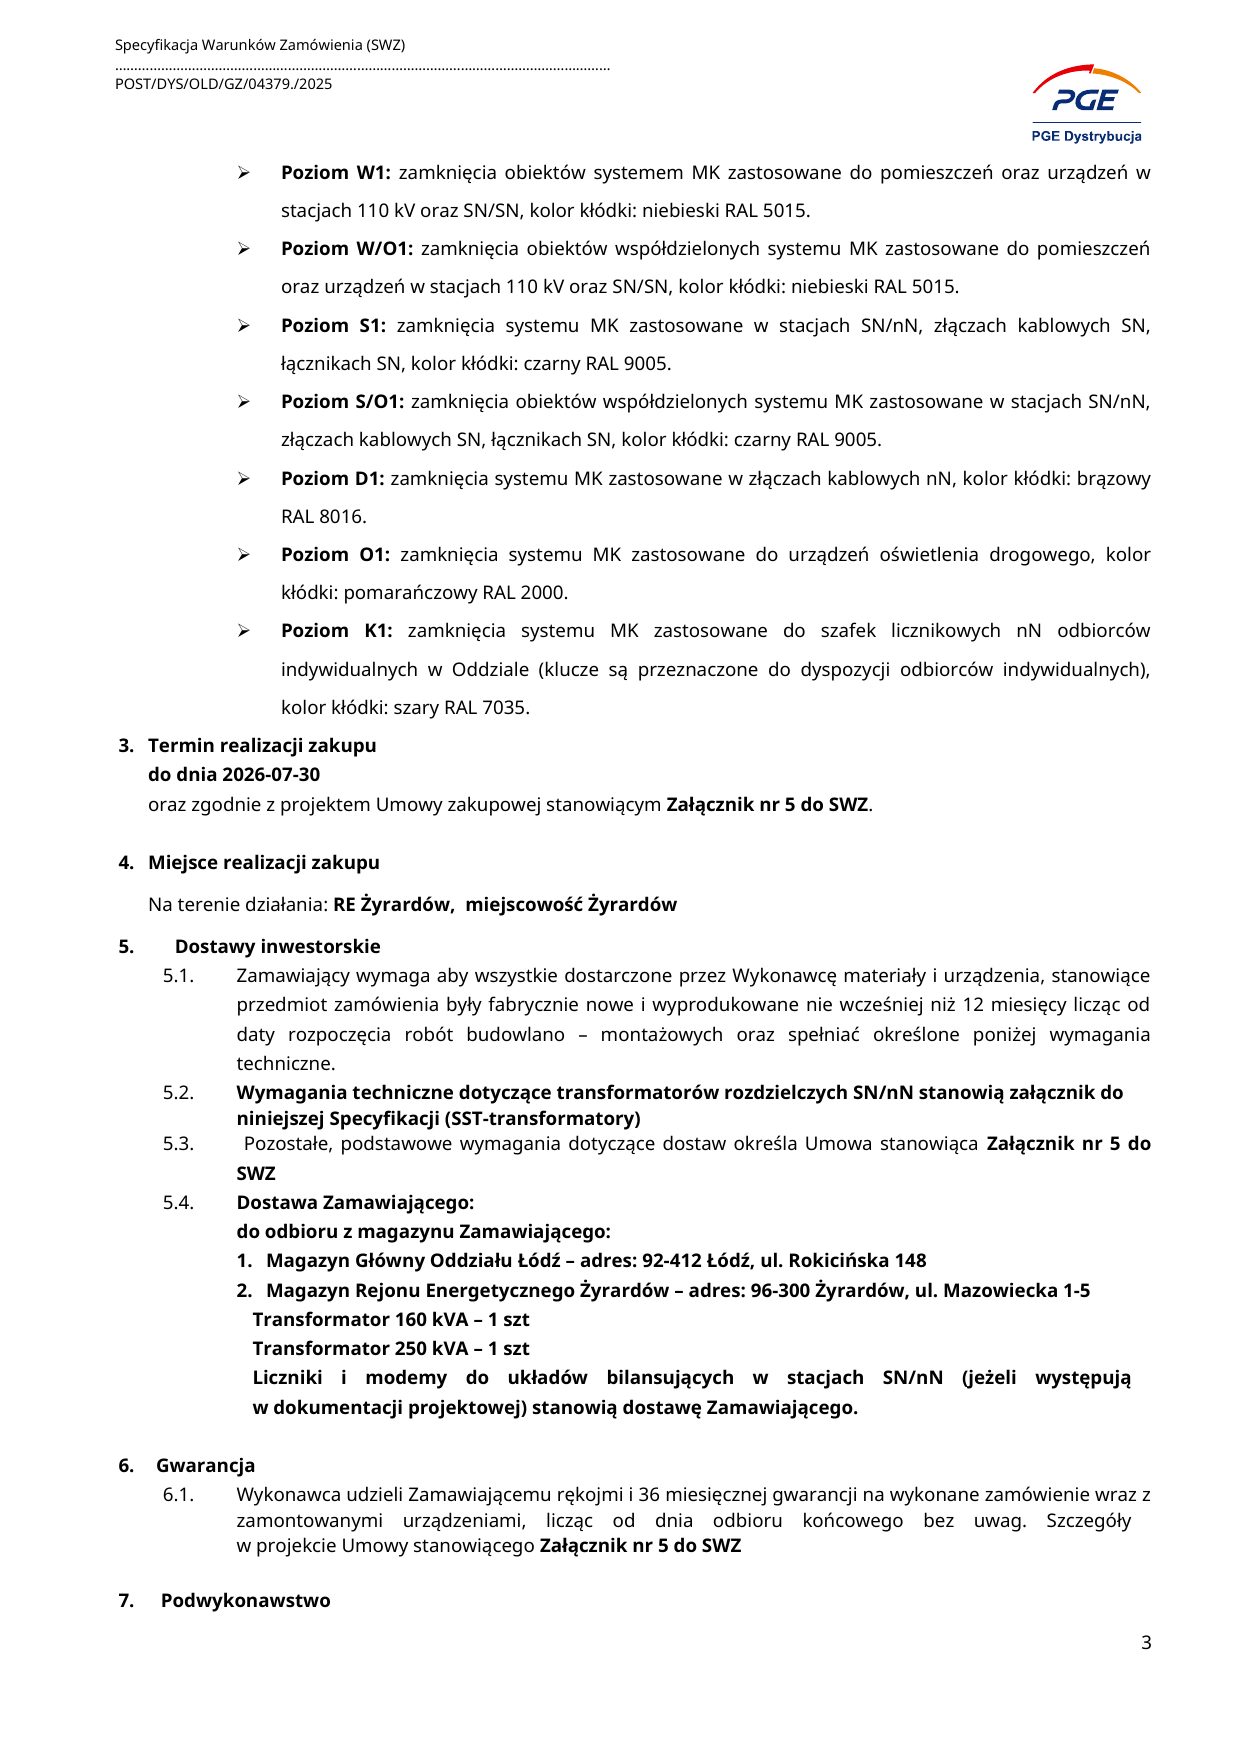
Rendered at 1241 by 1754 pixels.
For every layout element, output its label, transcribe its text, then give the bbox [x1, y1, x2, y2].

list Zamawiający wymaga aby wszystkie dostarczone przez Wykonawcę materiały i urządzenia, stanowiące przedmiot zamówienia były fabrycznie nowe i wyprodukowane nie wcześniej niż 12 miesięcy licząc od daty rozpoczęcia robót budowlano – montażowych oraz spełniać określone poniżej wymagania techniczne. [163, 962, 1152, 1076]
list Miejsce realizacji zakupu [118, 849, 1152, 875]
list Wymagania techniczne dotyczące transformatorów rozdzielczych SN/nN stanowią załącznik do niniejszej Specyfikacji (SST-transformatory) [163, 1079, 1152, 1131]
list Dostawa Zamawiającego: [163, 1189, 1152, 1214]
list Gwarancja [118, 1452, 1152, 1478]
list Pozostałe, podstawowe wymagania dotyczące dostaw określa Umowa stanowiąca Załącznik nr 5 do SWZ [163, 1131, 1152, 1185]
list Dostawy inwestorskie [118, 933, 1152, 959]
list Poziom W/O1: zamknięcia obiektów współdzielonych systemu MK zastosowane do pomieszczeń oraz urządzeń w stacjach 110 kV oraz SN/SN, kolor kłódki: niebieski RAL 5015. [236, 236, 1152, 299]
list Poziom S/O1: zamknięcia obiektów współdzielonych systemu MK zastosowane w stacjach SN/nN, złączach kablowych SN, łącznikach SN, kolor kłódki: czarny RAL 9005. [236, 388, 1152, 452]
list Poziom K1: zamknięcia systemu MK zastosowane do szafek licznikowych nN odbiorców indywidualnych w Oddziale (klucze są przeznaczone do dyspozycji odbiorców indywidualnych), kolor kłódki: szary RAL 7035. [236, 618, 1152, 720]
list Poziom D1: zamknięcia systemu MK zastosowane w złączach kablowych nN, kolor kłódki: brązowy RAL 8016. [236, 465, 1152, 529]
list Transformator 250 kVA – 1 szt [252, 1335, 1152, 1361]
list Poziom S1: zamknięcia systemu MK zastosowane w stacjach SN/nN, złączach kablowych SN, łącznikach SN, kolor kłódki: czarny RAL 9005. [236, 312, 1152, 376]
list oraz zgodnie z projektem Umowy zakupowej stanowiącym Załącznik nr 5 do SWZ. [148, 791, 1152, 817]
list 2. Magazyn Rejonu Energetycznego Żyrardów – adres: 96-300 Żyrardów, ul. Mazowiecka 1-5 [236, 1277, 1152, 1302]
list Transformator 160 kVA – 1 szt [252, 1306, 1152, 1332]
list 1. Magazyn Główny Oddziału Łódź – adres: 92-412 Łódź, ul. Rokicińska 148 [236, 1248, 1152, 1273]
text Na terenie działania: RE Żyrardów, miejscowość Żyrardów [118, 891, 1152, 917]
list Liczniki i modemy do układów bilansujących w stacjach SN/nN (jeżeli występują w dokumentacji projektowej) stanowią dostawę Zamawiającego. [252, 1365, 1152, 1419]
list Poziom O1: zamknięcia systemu MK zastosowane do urządzeń oświetlenia drogowego, kolor kłódki: pomarańczowy RAL 2000. [236, 541, 1152, 605]
list Podwykonawstwo [118, 1588, 1152, 1613]
list do dnia 2026-07-30 [148, 762, 1152, 787]
list Termin realizacji zakupu [118, 732, 1152, 758]
list do odbioru z magazynu Zamawiającego: [236, 1218, 1152, 1244]
list Wykonawca udzieli Zamawiającemu rękojmi i 36 miesięcznej gwarancji na wykonane zamówienie wraz z zamontowanymi urządzeniami, licząc od dnia odbioru końcowego bez uwag. Szczegóły w projekcie Umowy stanowiącego Załącznik nr 5 do SWZ [163, 1482, 1152, 1558]
list Poziom W1: zamknięcia obiektów systemem MK zastosowane do pomieszczeń oraz urządzeń w stacjach 110 kV oraz SN/SN, kolor kłódki: niebieski RAL 5015. [236, 159, 1152, 223]
